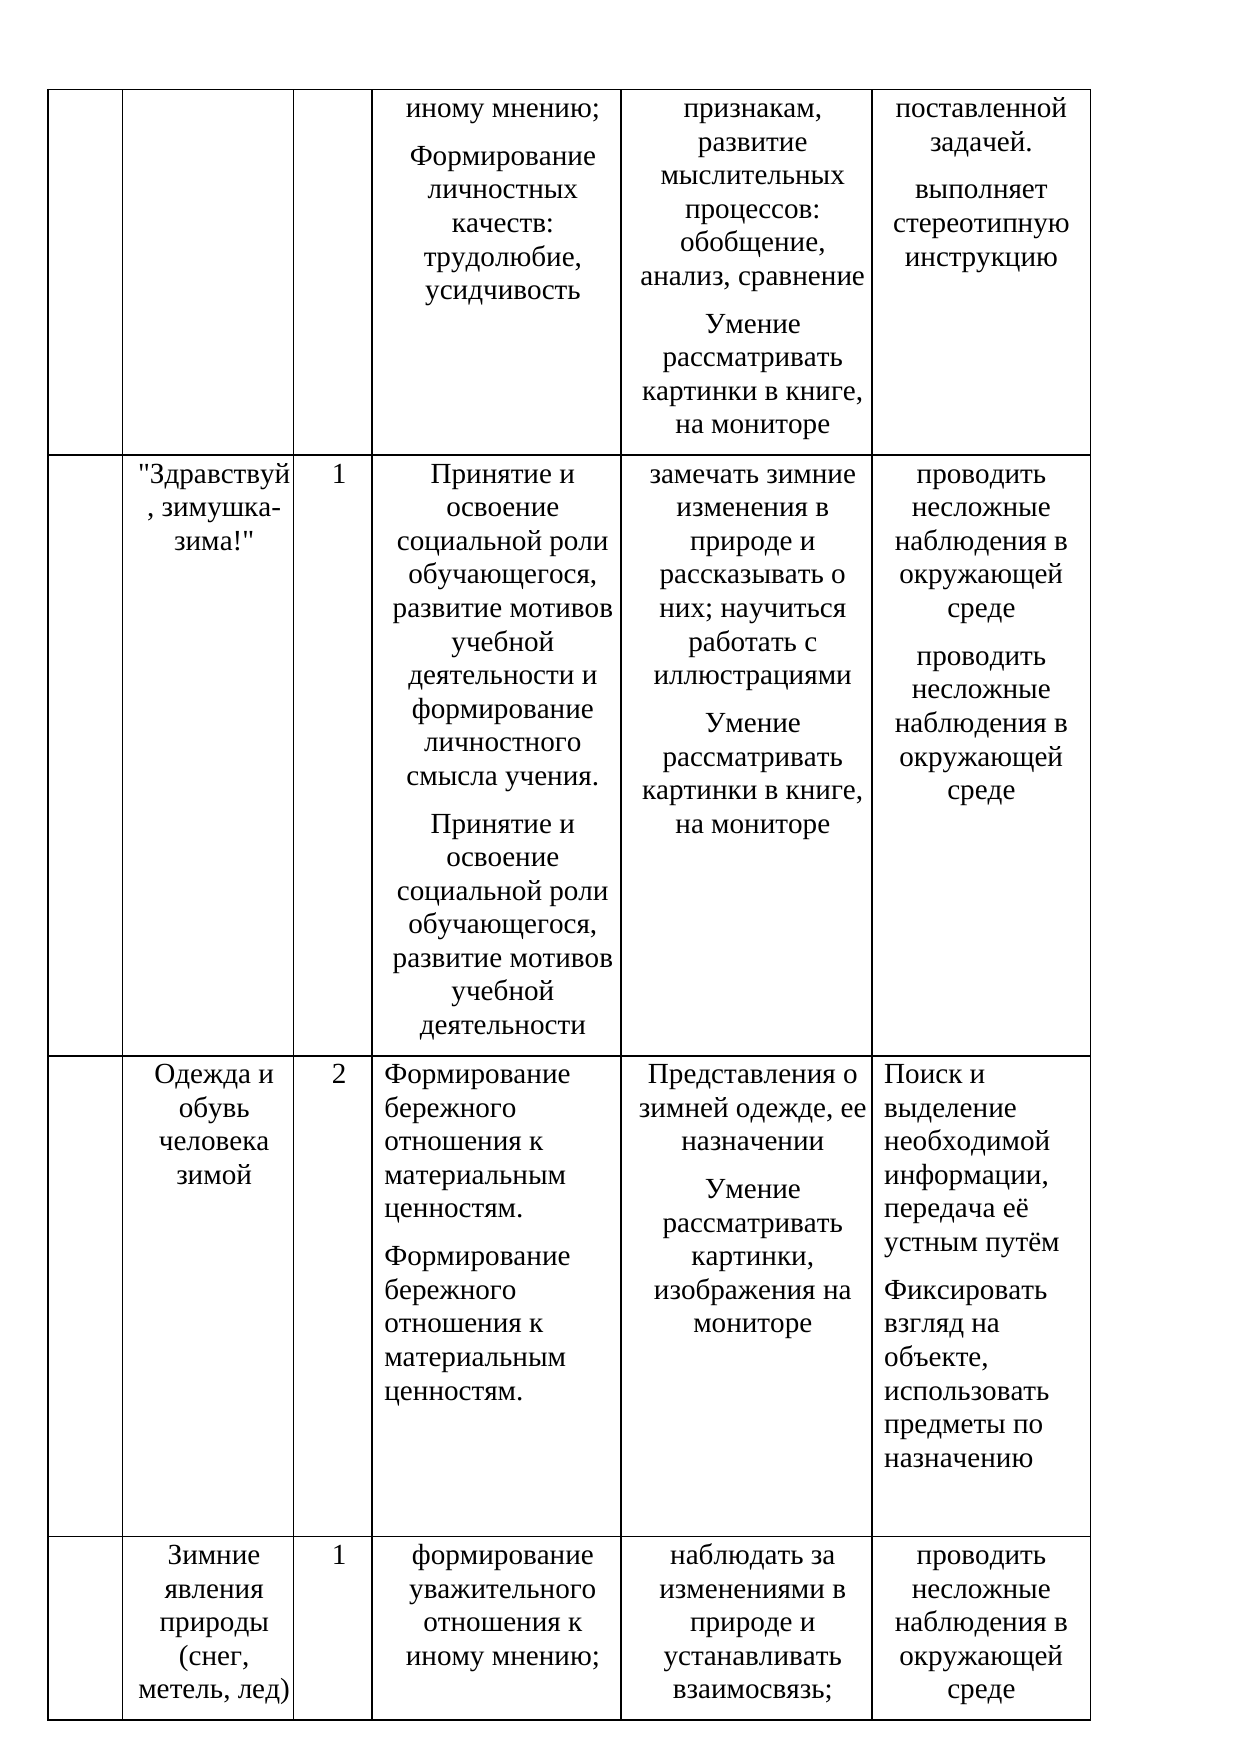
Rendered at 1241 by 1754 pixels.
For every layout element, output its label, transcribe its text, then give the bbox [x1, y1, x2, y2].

table_cell [49, 456, 122, 1055]
table_cell "Здравствуй, зимушка-зима!" [123, 456, 293, 1055]
table_cell Формирование бережного отношения к материальным ценностям. Формирование бережного отношения к материальным ценностям. [373, 1057, 620, 1536]
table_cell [123, 1537, 293, 1719]
table_cell Представления о зимней одежде, ее назначении Умение рассматривать картинки, изображения на мониторе [622, 1057, 871, 1536]
table_cell Принятие и освоение социальной роли обучающегося, развитие мотивов учебной деятельности и формирование личностного смысла учения. Принятие и освоение социальной роли обучающегося, развитие мотивов учебной деятельности [373, 456, 620, 1055]
table_cell [49, 1057, 122, 1536]
table_cell 2 [294, 1057, 371, 1536]
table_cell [622, 1537, 871, 1719]
table_cell 1 [294, 90, 371, 454]
table_cell замечать зимние изменения в природе и рассказывать о них; научиться работать с иллюстрациями Умение рассматривать картинки в книге, на мониторе [622, 456, 871, 1055]
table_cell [622, 90, 871, 454]
table_cell проводить несложные наблюдения в окружающей среде проводить несложные наблюдения в окружающей среде [873, 456, 1090, 1055]
table_cell 1 [294, 456, 371, 1055]
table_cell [123, 90, 293, 454]
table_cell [873, 1537, 1090, 1719]
table_cell [49, 90, 122, 454]
table_cell [49, 1537, 122, 1719]
table_cell Одежда и обувь человека зимой [123, 1057, 293, 1536]
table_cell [873, 90, 1090, 454]
table_cell 1 [294, 1537, 371, 1719]
table_cell Поиск и выделение необходимой информации, передача её устным путём Фиксировать взгляд на объекте, использовать предметы по назначению [873, 1057, 1090, 1536]
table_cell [373, 1537, 620, 1719]
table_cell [373, 90, 620, 454]
